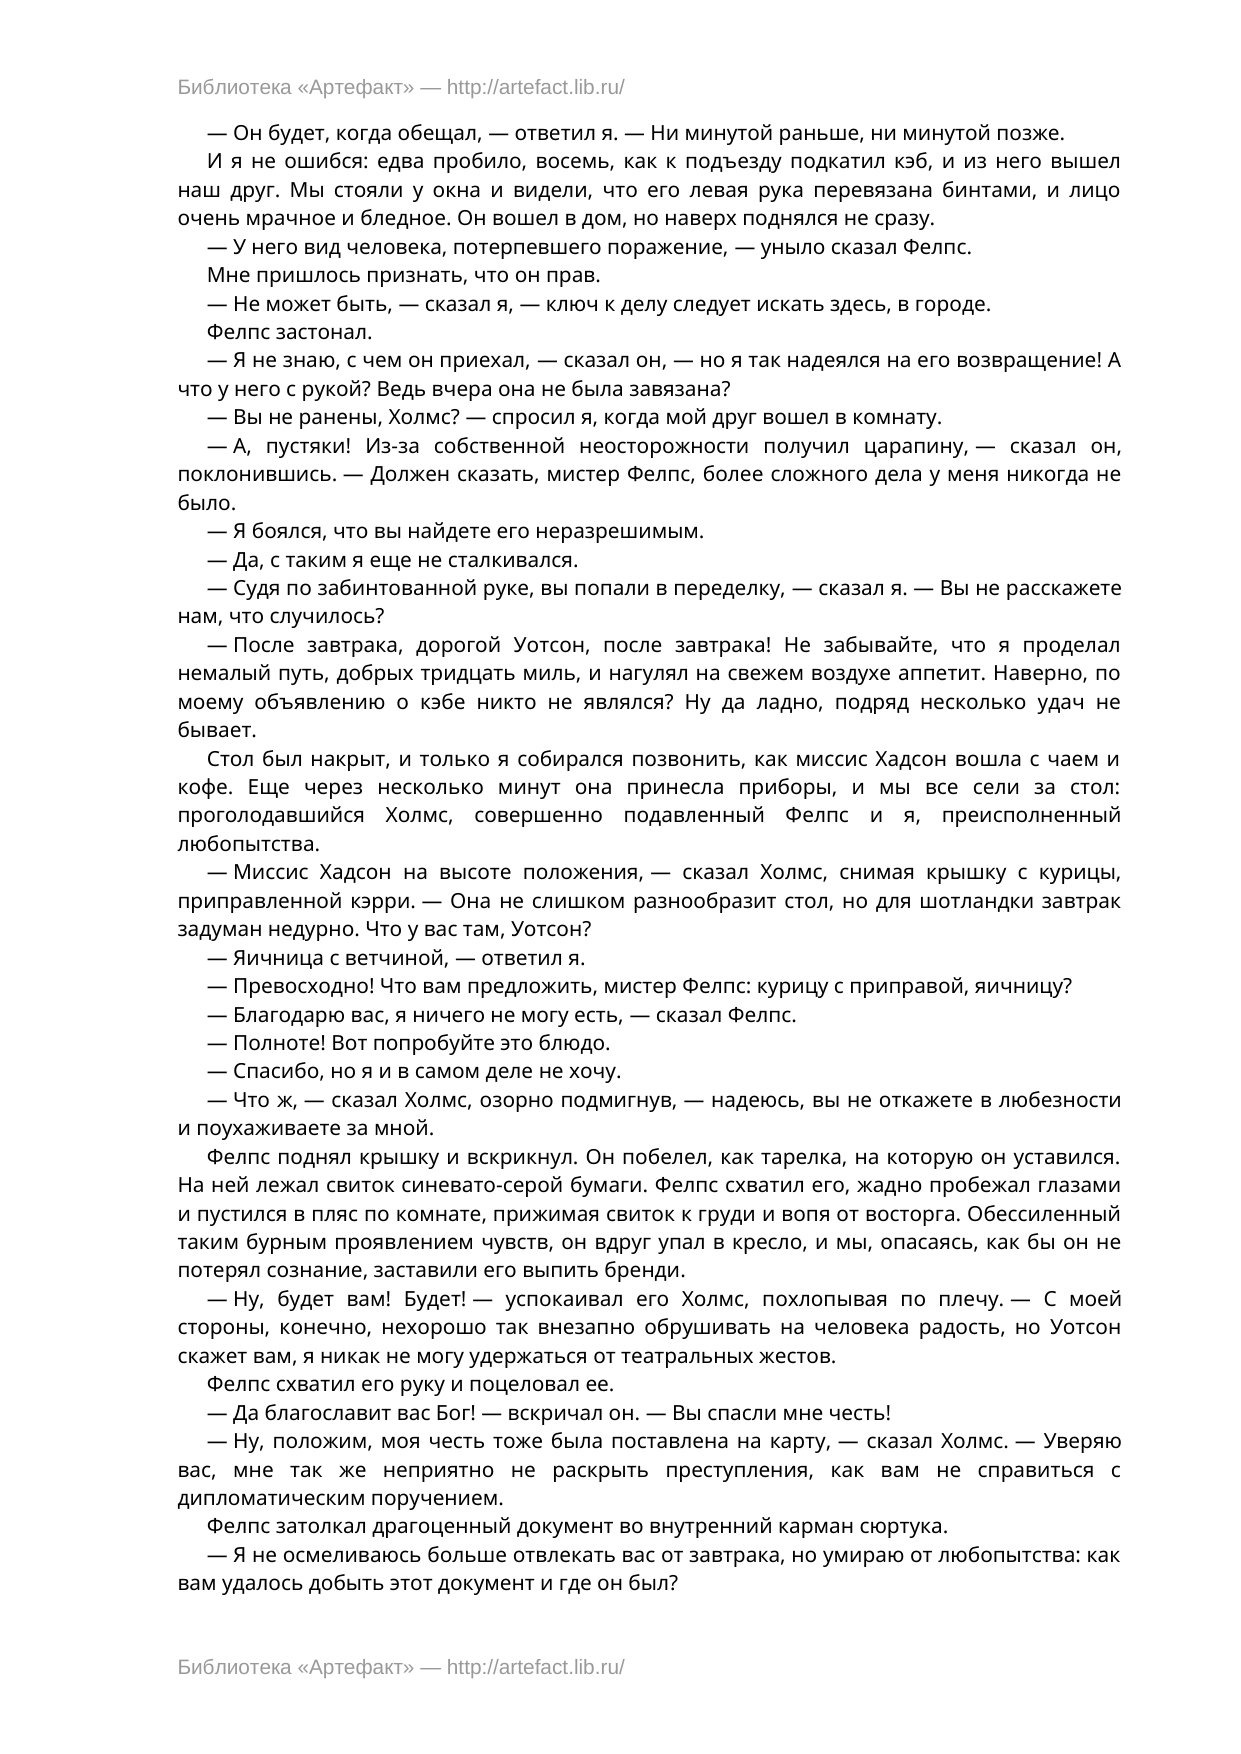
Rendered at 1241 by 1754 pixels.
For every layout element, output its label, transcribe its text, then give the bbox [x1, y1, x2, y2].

text Фелпс затолкал драгоценный документ во внутренний карман сюртука. [177, 1512, 1122, 1540]
text — У него вид человека, потерпевшего поражение, — уныло сказал Фелпс. [177, 232, 1122, 260]
text Стол был накрыт, и только я собирался позвонить, как миссис Хадсон вошла с чаем и кофе. Еще через несколько минут она принесла приборы, и мы все сели за стол: проголодавшийся Холмс, совершенно подавленный Фелпс и я, преисполненный любопытства. [177, 744, 1122, 857]
text — Не может быть, — сказал я, — ключ к делу следует искать здесь, в городе. [177, 289, 1122, 317]
text — Полноте! Вот попробуйте это блюдо. [177, 1028, 1122, 1057]
text — Что ж, — сказал Холмс, озорно подмигнув, — надеюсь, вы не откажете в любезности и поухаживаете за мной. [177, 1085, 1122, 1142]
text — Ну, будет вам! Будет! — успокаивал его Холмс, похлопывая по плечу. — С моей стороны, конечно, нехорошо так внезапно обрушивать на человека радость, но Уотсон скажет вам, я никак не могу удержаться от театральных жестов. [177, 1284, 1122, 1369]
text Фелпс застонал. [177, 317, 1122, 346]
text — Судя по забинтованной руке, вы попали в переделку, — сказал я. — Вы не расскажете нам, что случилось? [177, 573, 1122, 630]
text — После завтрака, дорогой Уотсон, после завтрака! Не забывайте, что я проделал немалый путь, добрых тридцать миль, и нагулял на свежем воздухе аппетит. Наверно, по моему объявлению о кэбе никто не являлся? Ну да ладно, подряд несколько удач не бывает. [177, 630, 1122, 744]
text — Яичница с ветчиной, — ответил я. [177, 943, 1122, 971]
text — Я не знаю, с чем он приехал, — сказал он, — но я так надеялся на его возвращение! А что у него с рукой? Ведь вчера она не была завязана? [177, 346, 1122, 402]
text — Да благославит вас Бог! — вскричал он. — Вы спасли мне честь! [177, 1398, 1122, 1426]
text — Благодарю вас, я ничего не могу есть, — сказал Фелпс. [177, 1000, 1122, 1028]
text — Спасибо, но я и в самом деле не хочу. [177, 1057, 1122, 1085]
text — Он будет, когда обещал, — ответил я. — Ни минутой раньше, ни минутой позже. [177, 118, 1122, 147]
text Мне пришлось признать, что он прав. [177, 260, 1122, 289]
text Фелпс схватил его руку и поцеловал ее. [177, 1369, 1122, 1398]
text И я не ошибся: едва пробило, восемь, как к подъезду подкатил кэб, и из него вышел наш друг. Мы стояли у окна и видели, что его левая рука перевязана бинтами, и лицо очень мрачное и бледное. Он вошел в дом, но наверх поднялся не сразу. [177, 147, 1122, 232]
text — Да, с таким я еще не сталкивался. [177, 545, 1122, 573]
text — А, пустяки! Из-за собственной неосторожности получил царапину, — сказал он, поклонившись. — Должен сказать, мистер Фелпс, более сложного дела у меня никогда не было. [177, 431, 1122, 516]
text — Превосходно! Что вам предложить, мистер Фелпс: курицу с приправой, яичницу? [177, 971, 1122, 1000]
text — Я боялся, что вы найдете его неразрешимым. [177, 516, 1122, 545]
text — Я не осмеливаюсь больше отвлекать вас от завтрака, но умираю от любопытства: как вам удалось добыть этот документ и где он был? [177, 1540, 1122, 1597]
text — Ну, положим, моя честь тоже была поставлена на карту, — сказал Холмс. — Уверяю вас, мне так же неприятно не раскрыть преступления, как вам не справиться с дипломатическим поручением. [177, 1426, 1122, 1512]
text Фелпс поднял крышку и вскрикнул. Он побелел, как тарелка, на которую он уставился. На ней лежал свиток синевато-серой бумаги. Фелпс схватил его, жадно пробежал глазами и пустился в пляс по комнате, прижимая свиток к груди и вопя от восторга. Обессиленный таким бурным проявлением чувств, он вдруг упал в кресло, и мы, опасаясь, как бы он не потерял сознание, заставили его выпить бренди. [177, 1142, 1122, 1284]
text — Вы не ранены, Холмс? — спросил я, когда мой друг вошел в комнату. [177, 402, 1122, 431]
text — Миссис Хадсон на высоте положения, — сказал Холмс, снимая крышку с курицы, приправленной кэрри. — Она не слишком разнообразит стол, но для шотландки завтрак задуман недурно. Что у вас там, Уотсон? [177, 857, 1122, 943]
